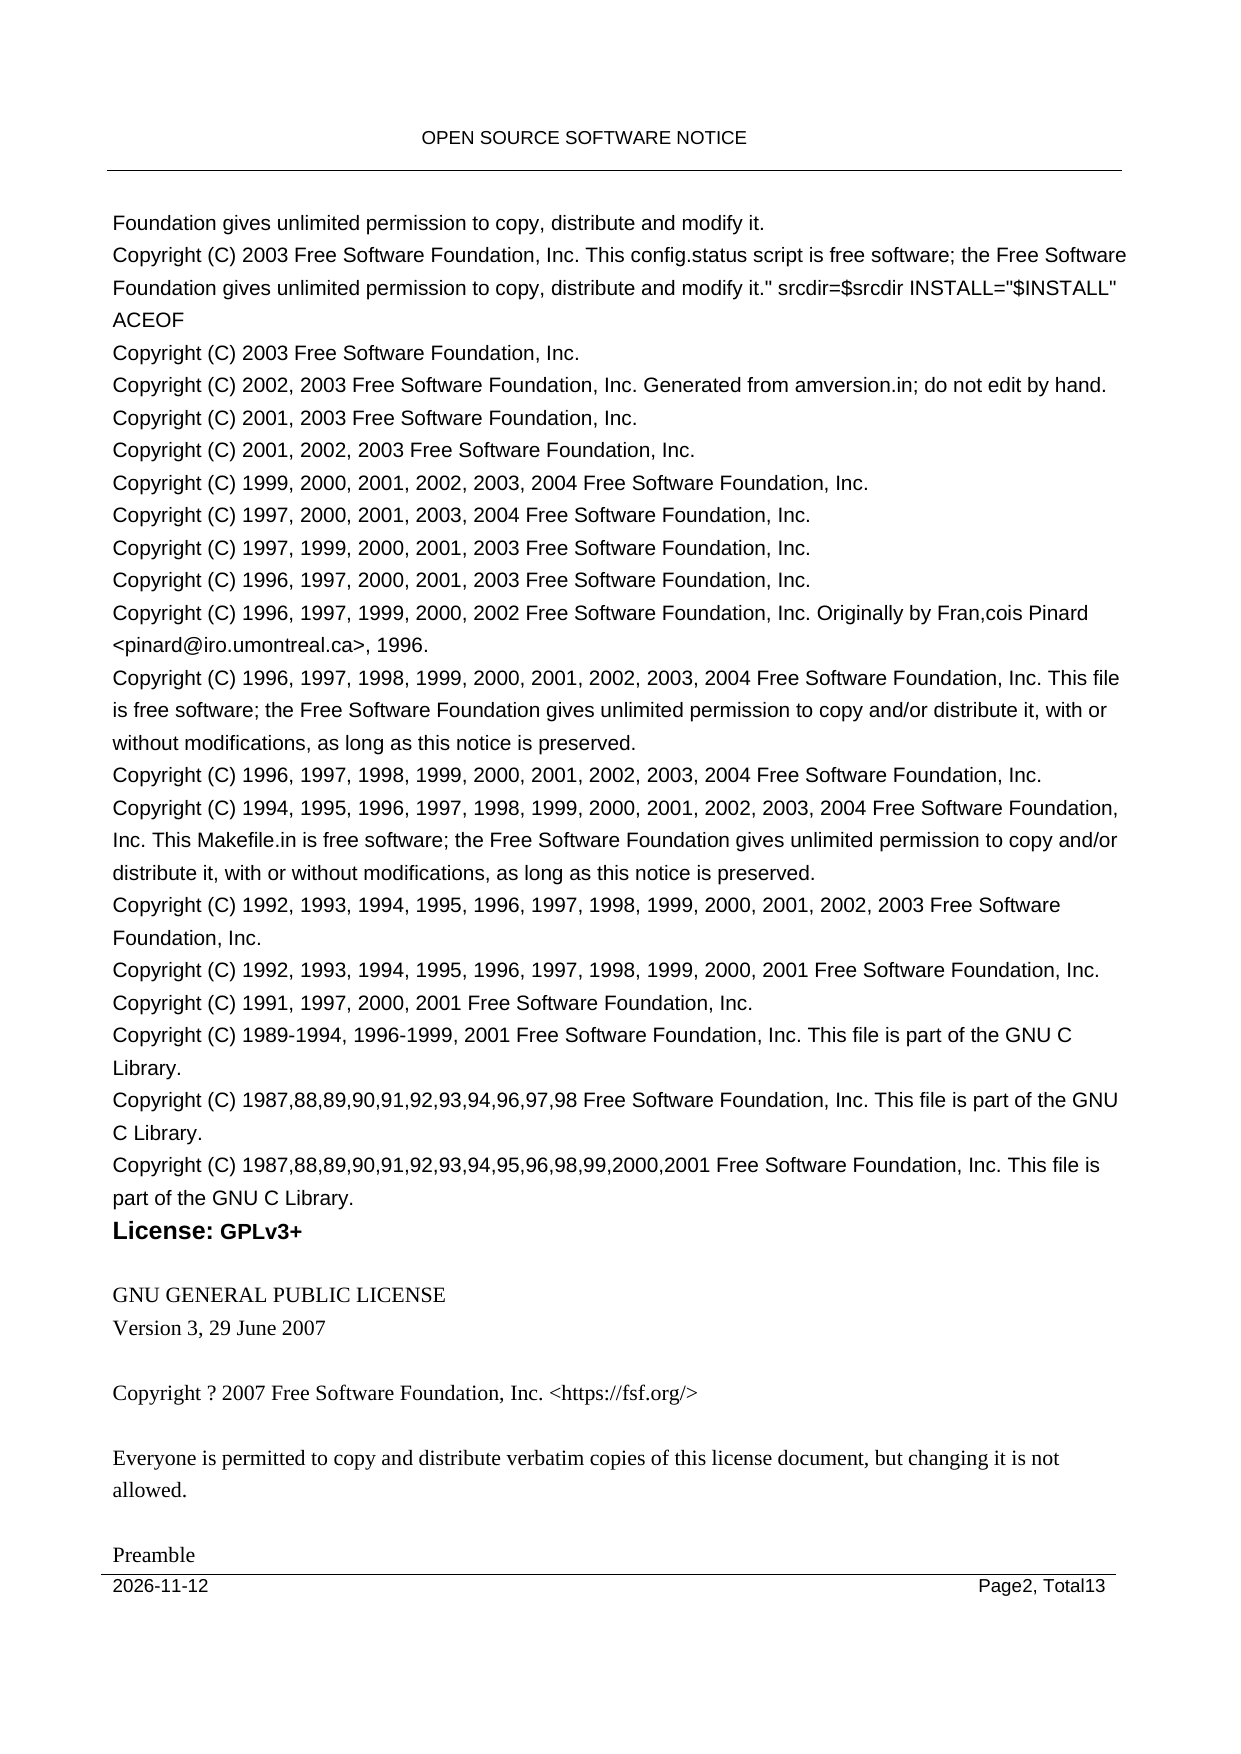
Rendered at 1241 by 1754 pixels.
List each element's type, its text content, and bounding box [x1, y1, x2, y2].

text Copyright (C) 1996, 1997, 1999, 2000, 2002 Free Software Foundation, Inc. Originally by Fran,cois Pinard <pinard@iro.umontreal.ca>, 1996. [112, 596, 1128, 661]
text Copyright (C) 1996, 1997, 2000, 2001, 2003 Free Software Foundation, Inc. [112, 564, 1128, 596]
text Copyright (C) 1996, 1997, 1998, 1999, 2000, 2001, 2002, 2003, 2004 Free Software Foundation, Inc. This file is free software; the Free Software Foundation gives unlimited permission to copy and/or distribute it, with or without modifications, as long as this notice is preserved. [112, 661, 1128, 759]
text Copyright (C) 1989-1994, 1996-1999, 2001 Free Software Foundation, Inc. This file is part of the GNU C Library. [112, 1019, 1128, 1084]
text Copyright (C) 1987,88,89,90,91,92,93,94,95,96,98,99,2000,2001 Free Software Foundation, Inc. This file is part of the GNU C Library. [112, 1149, 1128, 1214]
text Copyright (C) 1999, 2000, 2001, 2002, 2003, 2004 Free Software Foundation, Inc. [112, 466, 1128, 499]
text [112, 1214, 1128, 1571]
text Copyright (C) 2002, 2003 Free Software Foundation, Inc. Generated from amversion.in; do not edit by hand. [112, 369, 1128, 401]
text Copyright (C) 2001, 2002, 2003 Free Software Foundation, Inc. [112, 434, 1128, 466]
text Copyright (C) 1996, 1997, 1998, 1999, 2000, 2001, 2002, 2003, 2004 Free Software Foundation, Inc. [112, 759, 1128, 791]
text Copyright (C) 1992, 1993, 1994, 1995, 1996, 1997, 1998, 1999, 2000, 2001, 2002, 2003 Free Software Foundation, Inc. [112, 889, 1128, 954]
text Copyright (C) 1997, 1999, 2000, 2001, 2003 Free Software Foundation, Inc. [112, 531, 1128, 564]
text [112, 206, 1128, 239]
text Copyright (C) 2003 Free Software Foundation, Inc. [112, 336, 1128, 369]
text Copyright (C) 1991, 1997, 2000, 2001 Free Software Foundation, Inc. [112, 986, 1128, 1019]
text Copyright (C) 1997, 2000, 2001, 2003, 2004 Free Software Foundation, Inc. [112, 499, 1128, 531]
text Copyright (C) 1987,88,89,90,91,92,93,94,96,97,98 Free Software Foundation, Inc. This file is part of the GNU C Library. [112, 1084, 1128, 1149]
text Copyright (C) 2003 Free Software Foundation, Inc. This config.status script is free software; the Free Software Foundation gives unlimited permission to copy, distribute and modify it." srcdir=$srcdir INSTALL="$INSTALL" ACEOF [112, 239, 1128, 336]
text Copyright (C) 1992, 1993, 1994, 1995, 1996, 1997, 1998, 1999, 2000, 2001 Free Software Foundation, Inc. [112, 954, 1128, 986]
text Copyright (C) 1994, 1995, 1996, 1997, 1998, 1999, 2000, 2001, 2002, 2003, 2004 Free Software Foundation, Inc. This Makefile.in is free software; the Free Software Foundation gives unlimited permission to copy and/or distribute it, with or without modifications, as long as this notice is preserved. [112, 791, 1128, 889]
text Copyright (C) 2001, 2003 Free Software Foundation, Inc. [112, 401, 1128, 434]
